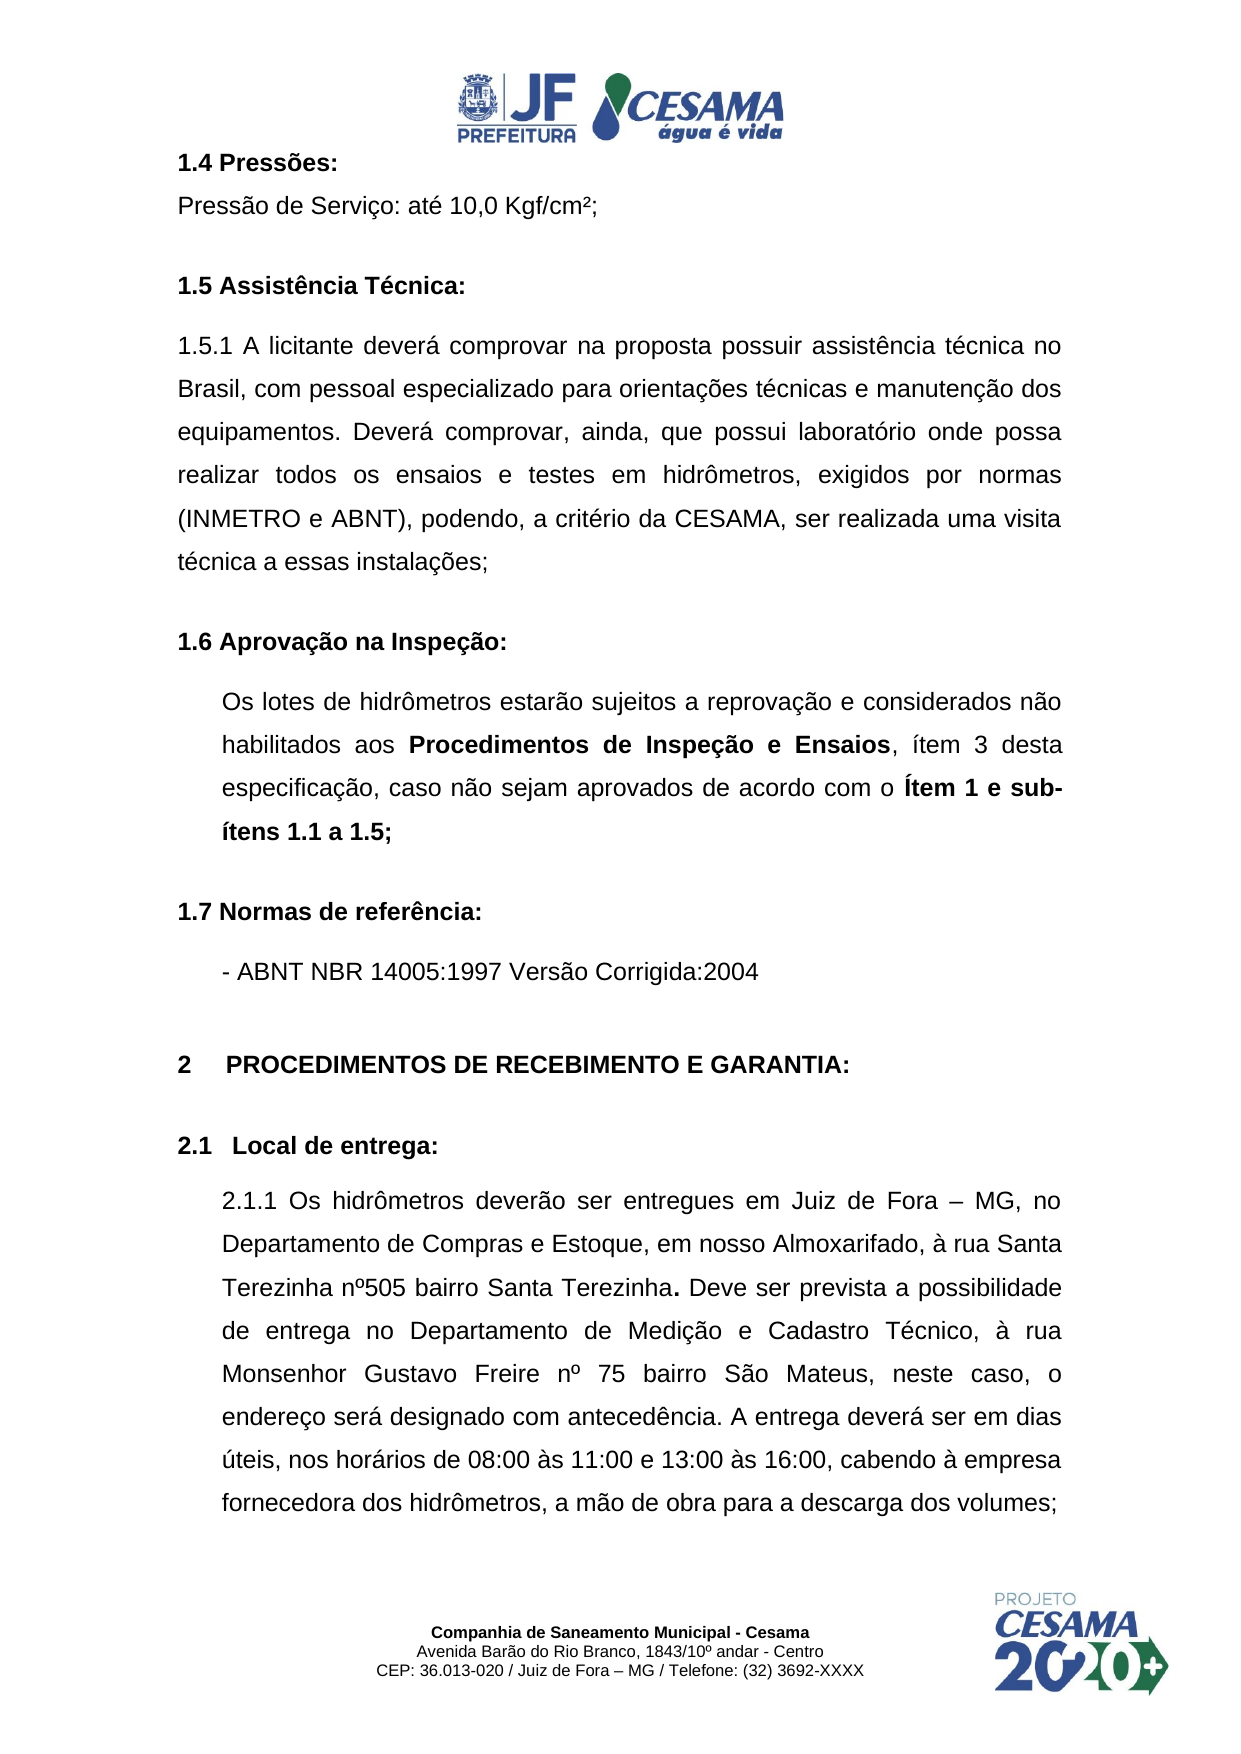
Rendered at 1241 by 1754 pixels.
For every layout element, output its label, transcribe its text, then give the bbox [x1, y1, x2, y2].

text 1.5.1 A licitante deverá comprovar na proposta possuir assistência técnica no Brasil, com pessoal especializado para orientações técnicas e manutenção dos equipamentos. Deverá comprovar, ainda, que possui laboratório onde possa realizar todos os ensaios e testes em hidrômetros, exigidos por normas (INMETRO e ABNT), podendo, a critério da CESAMA, ser realizada uma visita técnica a essas instalações; [177, 331, 1063, 576]
list Local de entrega: [177, 1131, 1063, 1159]
text 1.4 Pressões: Pressão de Serviço: até 10,0 Kgf/cm²; [177, 148, 1063, 219]
text 1.7 Normas de referência: [177, 897, 1063, 926]
picture [995, 1592, 1169, 1696]
text 1.5 Assistência Técnica: [177, 271, 1063, 300]
text 2 PROCEDIMENTOS DE RECEBIMENTO E GARANTIA: [177, 1050, 1063, 1079]
picture [456, 73, 784, 143]
text - ABNT NBR 14005:1997 Versão Corrigida:2004 [222, 957, 1063, 986]
text 1.6 Aprovação na Inspeção: [177, 627, 1063, 656]
text Os lotes de hidrômetros estarão sujeitos a reprovação e considerados não habilitados aos Procedimentos de Inspeção e Ensaios, ítem 3 desta especificação, caso não sejam aprovados de acordo com o Ítem 1 e sub-ítens 1.1 a 1.5; [222, 687, 1063, 845]
text 2.1.1 Os hidrômetros deverão ser entregues em Juiz de Fora – MG, no Departamento de Compras e Estoque, em nosso Almoxarifado, à rua Santa Terezinha nº505 bairro Santa Terezinha. Deve ser prevista a possibilidade de entrega no Departamento de Medição e Cadastro Técnico, à rua Monsenhor Gustavo Freire nº 75 bairro São Mateus, neste caso, o endereço será designado com antecedência. A entrega deverá ser em dias úteis, nos horários de 08:00 às 11:00 e 13:00 às 16:00, cabendo à empresa fornecedora dos hidrômetros, a mão de obra para a descarga dos volumes; [222, 1186, 1063, 1517]
